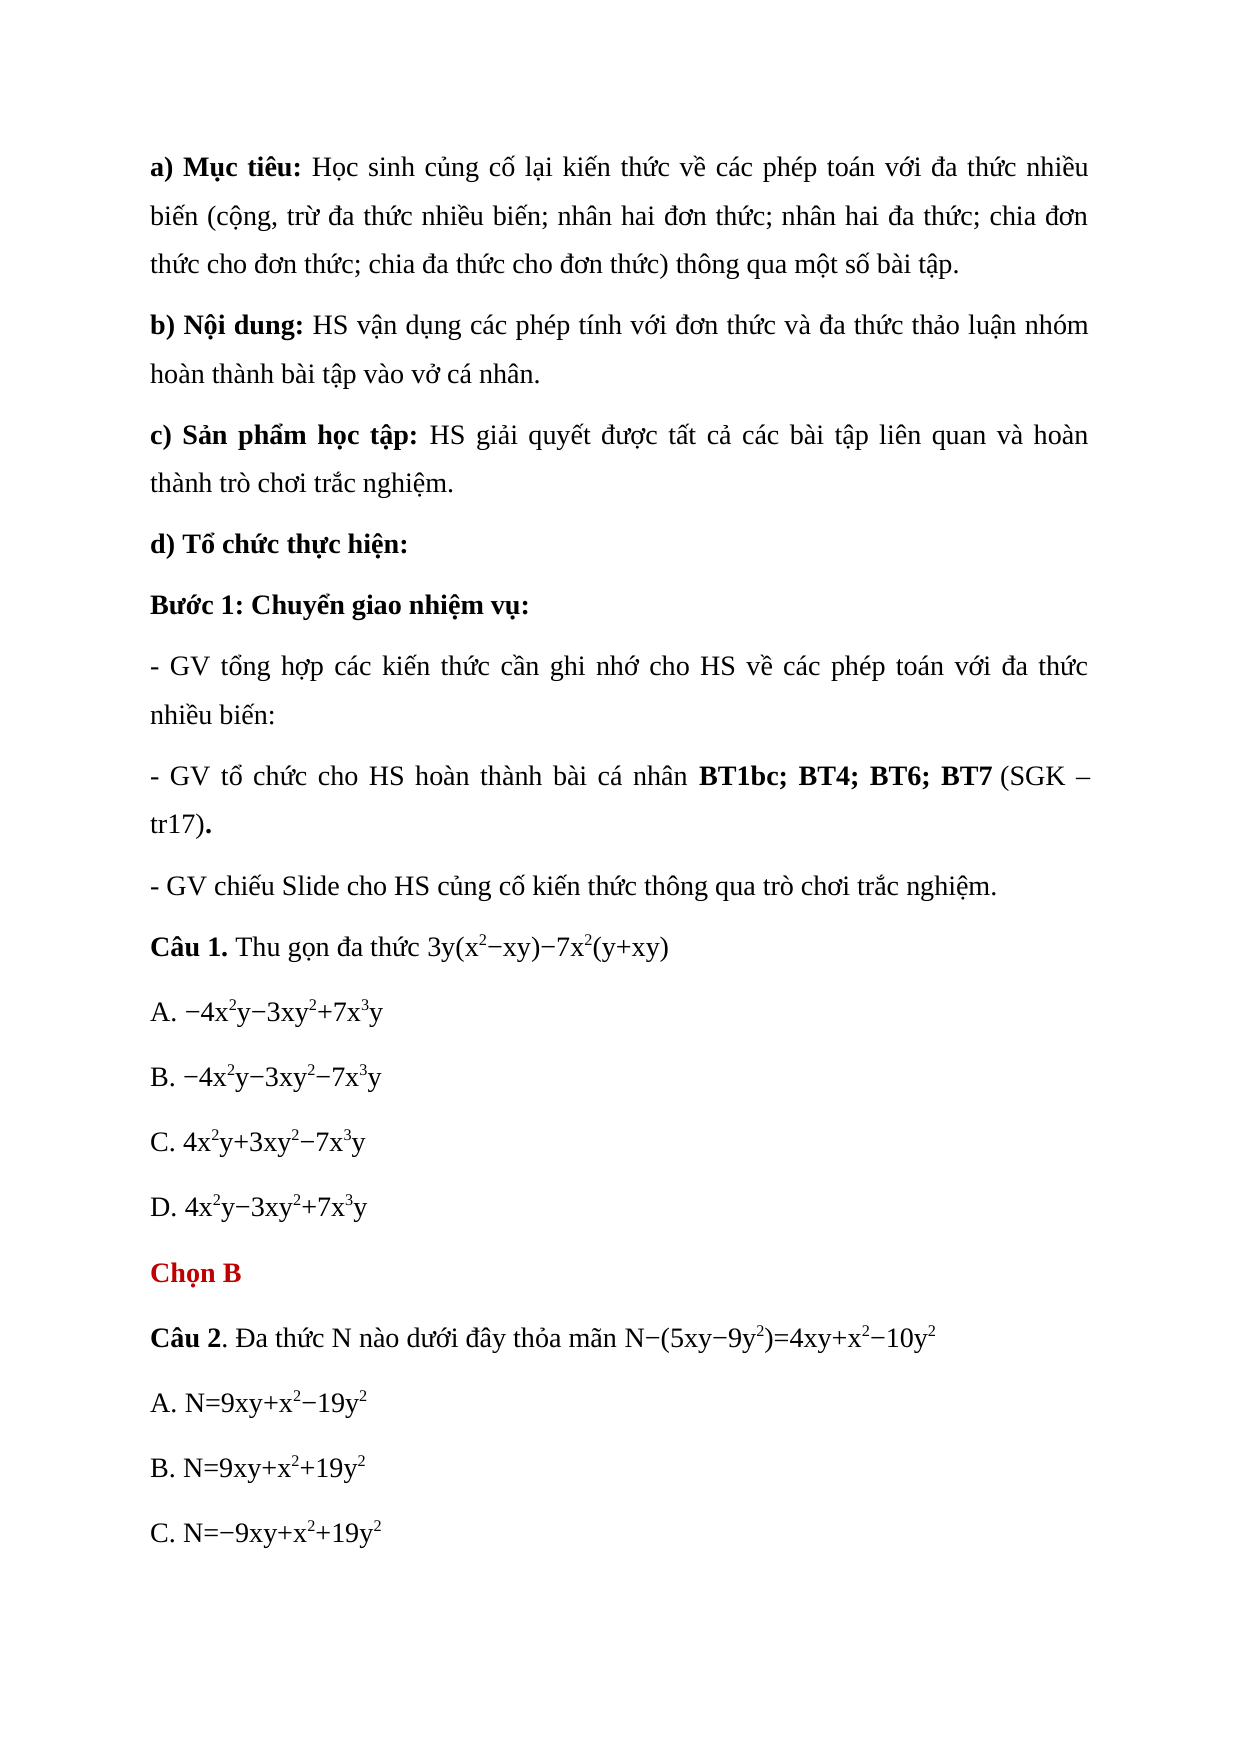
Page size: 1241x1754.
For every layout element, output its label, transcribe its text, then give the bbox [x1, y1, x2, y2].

text D. 4x2y−3xy2+7x3y [150, 1190, 1090, 1223]
text c) Sản phẩm học tập: HS giải quyết được tất cả các bài tập liên quan và hoàn thành trò chơi trắc nghiệm. [150, 418, 1090, 499]
text Câu 1. Thu gọn đa thức 3y(x2−xy)−7x2(y+xy) [150, 929, 1090, 962]
text d) Tổ chức thực hiện: [150, 527, 1090, 560]
text a) Mục tiêu: Học sinh củng cố lại kiến thức về các phép toán với đa thức nhiều biến (cộng, trừ đa thức nhiều biến; nhân hai đơn thức; nhân hai đa thức; chia đơn thức cho đơn thức; chia đa thức cho đơn thức) thông qua một số bài tập. [150, 150, 1090, 279]
text Câu 2. Đa thức N nào dưới đây thỏa mãn N−(5xy−9y2)=4xy+x2−10y2 [150, 1321, 1090, 1353]
text - GV tổ chức cho HS hoàn thành bài cá nhân BT1bc; BT4; BT6; BT7 (SGK – tr17). [150, 759, 1090, 840]
text Chọn B [150, 1256, 1090, 1288]
text b) Nội dung: HS vận dụng các phép tính với đơn thức và đa thức thảo luận nhóm hoàn thành bài tập vào vở cá nhân. [150, 308, 1090, 389]
text B. N=9xy+x2+19y2 [150, 1451, 1090, 1484]
text C. 4x2y+3xy2−7x3y [150, 1125, 1090, 1158]
text Bước 1: Chuyển giao nhiệm vụ: [150, 588, 1090, 621]
text - GV chiếu Slide cho HS củng cố kiến thức thông qua trò chơi trắc nghiệm. [150, 868, 1090, 901]
text - GV tổng hợp các kiến thức cần ghi nhớ cho HS về các phép toán với đa thức nhiều biến: [150, 649, 1090, 730]
text A. −4x2y−3xy2+7x3y [150, 995, 1090, 1027]
text B. −4x2y−3xy2−7x3y [150, 1060, 1090, 1092]
text A. N=9xy+x2−19y2 [150, 1386, 1090, 1418]
text C. N=−9xy+x2+19y2 [150, 1516, 1090, 1549]
